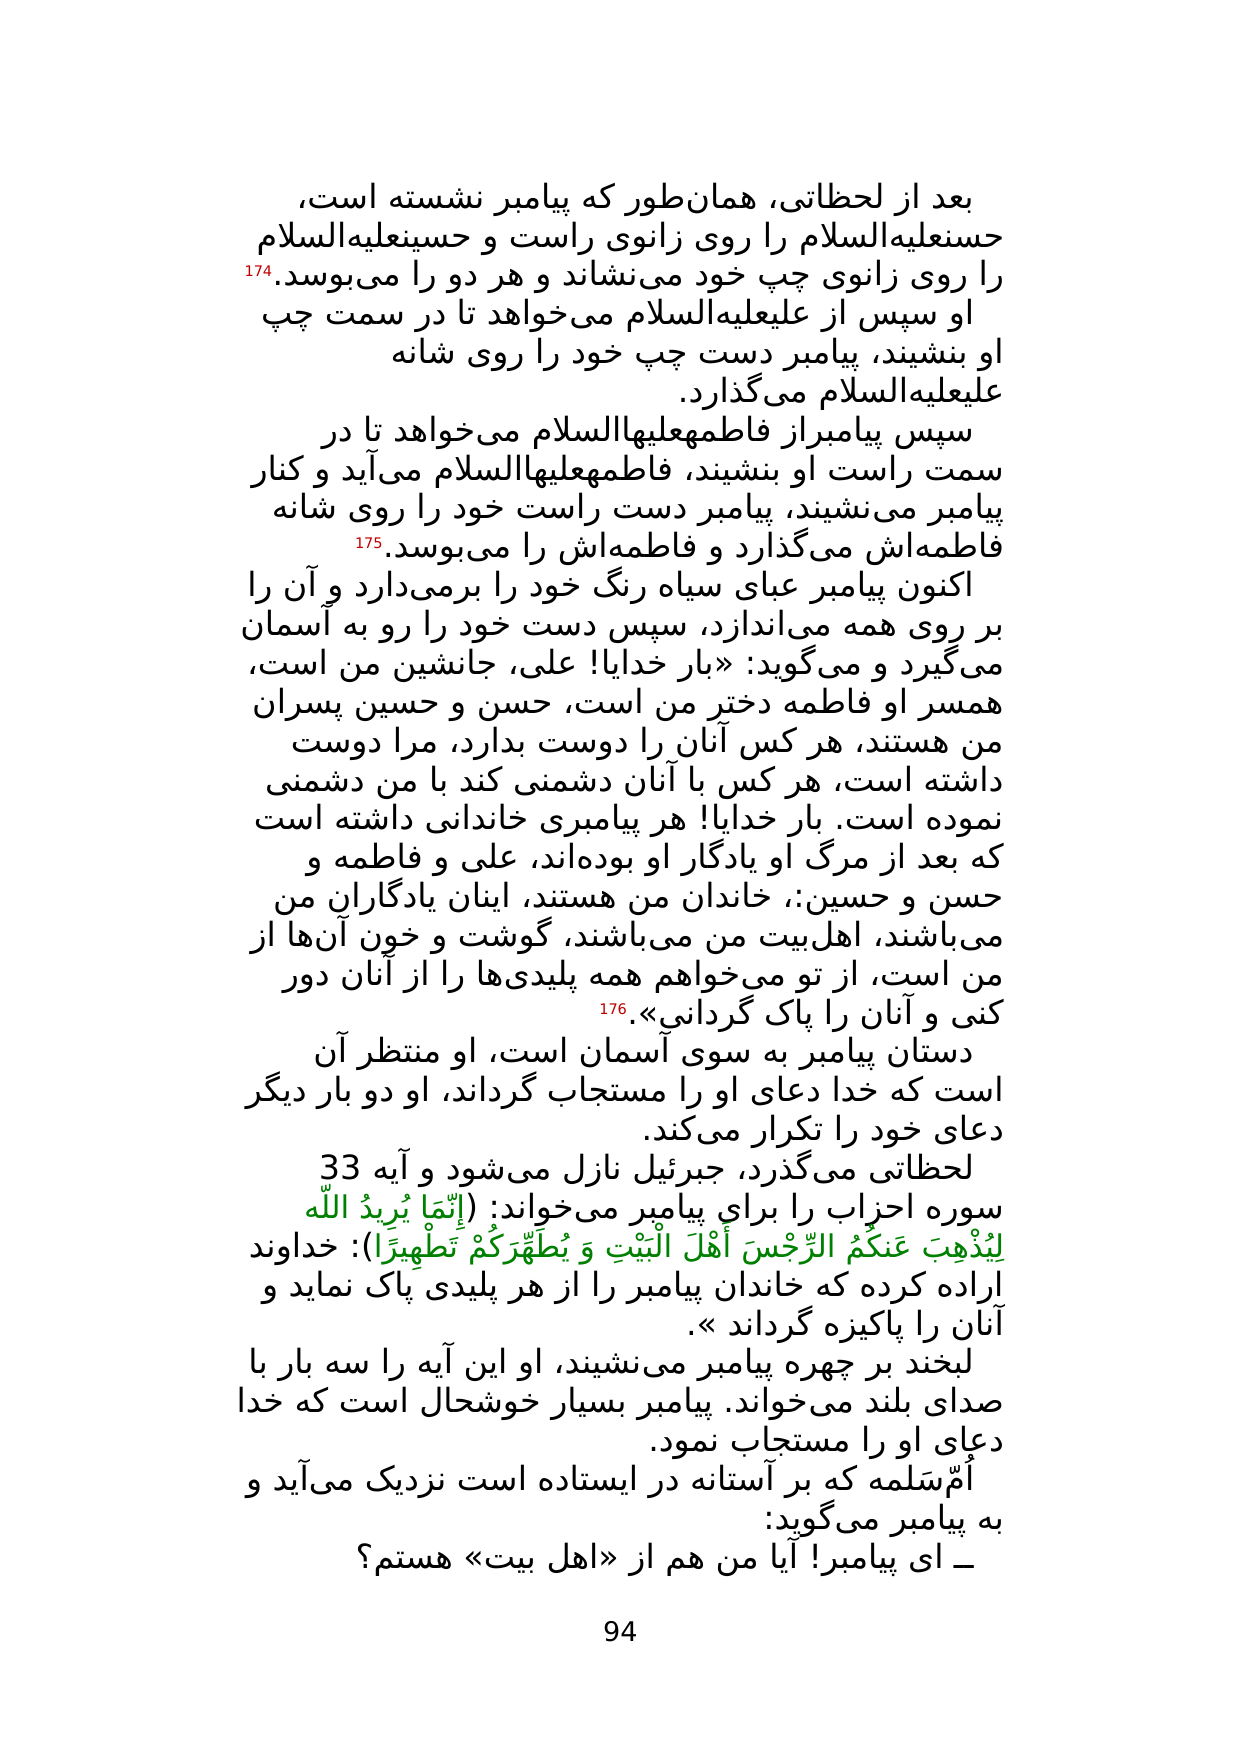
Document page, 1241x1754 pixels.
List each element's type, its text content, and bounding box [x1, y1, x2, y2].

text بعد از لحظاتی، همان‌طور که پیامبر نشسته است، حسنعليه‌السلام را روی زانوی راست و حسینعليه‌السلام را روی زانوی چپ خود می‌نشاند و هر دو را می‌بوسد.174 [236, 177, 1004, 294]
text او سپس از علیعليه‌السلام می‌خواهد تا در سمت چپ او بنشیند، پیامبر دست چپ خود را روی شانه علیعليه‌السلام می‌گذارد. [236, 294, 1004, 410]
text اکنون پیامبر عبای سیاه رنگ خود را برمی‌دارد و آن را بر روی همه می‌اندازد، سپس دست خود را رو به آسمان می‌گیرد و می‌گوید: «بار خدایا! علی، جانشین من است، همسر او فاطمه دختر من است، حسن و حسین پسران من هستند، هر کس آنان را دوست بدارد، مرا دوست داشته است، هر کس با آنان دشمنی کند با من دشمنی نموده است. بار خدایا! هر پیامبری خاندانی داشته است که بعد از مرگ او یادگار او بوده‌اند، علی و فاطمه و حسن و حسین:، خاندان من هستند، اینان یادگاران من می‌باشند، اهل‌بیت من می‌باشند، گوشت و خون آن‌ها از من است، از تو می‌خواهم همه پلیدی‌ها را از آنان دور کنی و آنان را پاک گردانی».176 [236, 566, 1004, 1032]
text لبخند بر چهره پیامبر می‌نشیند، او این آیه را سه بار با صدای بلند می‌خواند. پیامبر بسیار خوشحال است که خدا دعای او را مستجاب نمود. [236, 1343, 1004, 1459]
text دستان پیامبر به سوی آسمان است، او منتظر آن است که خدا دعای او را مستجاب گرداند، او دو بار دیگر دعای خود را تکرار می‌کند. [236, 1032, 1004, 1148]
text سپس پیامبراز فاطمهعليها‌السلام می‌خواهد تا در سمت راست او بنشیند، فاطمهعليها‌السلام می‌آید و کنار پیامبر می‌نشیند، پیامبر دست راست خود را روی شانه فاطمه‌اش می‌گذارد و فاطمه‌اش را می‌بوسد.175 [236, 410, 1004, 566]
text اُمّ‌سَلمه که بر آستانه در ایستاده است نزدیک می‌آید و به پیامبر می‌گوید: [236, 1459, 1004, 1537]
text ــ ای پیامبر! آیا من هم از «اهل بیت» هستم؟ [236, 1537, 1004, 1576]
text لحظاتی می‌گذرد، جبرئیل نازل می‌شود و آیه 33 سوره احزاب را برای پیامبر می‌خواند: (إِنّمَا یُرِیدُ اللّه لِیُذْهِبَ عَنکُمُ الرِّجْسَ أَهْلَ الْبَیْتِ وَ یُطَهِّرَکُمْ تَطْهِیرًا): خداوند اراده کرده که خاندان پیامبر را از هر پلیدی پاک نماید و آنان را پاکیزه گرداند ». [236, 1148, 1004, 1343]
